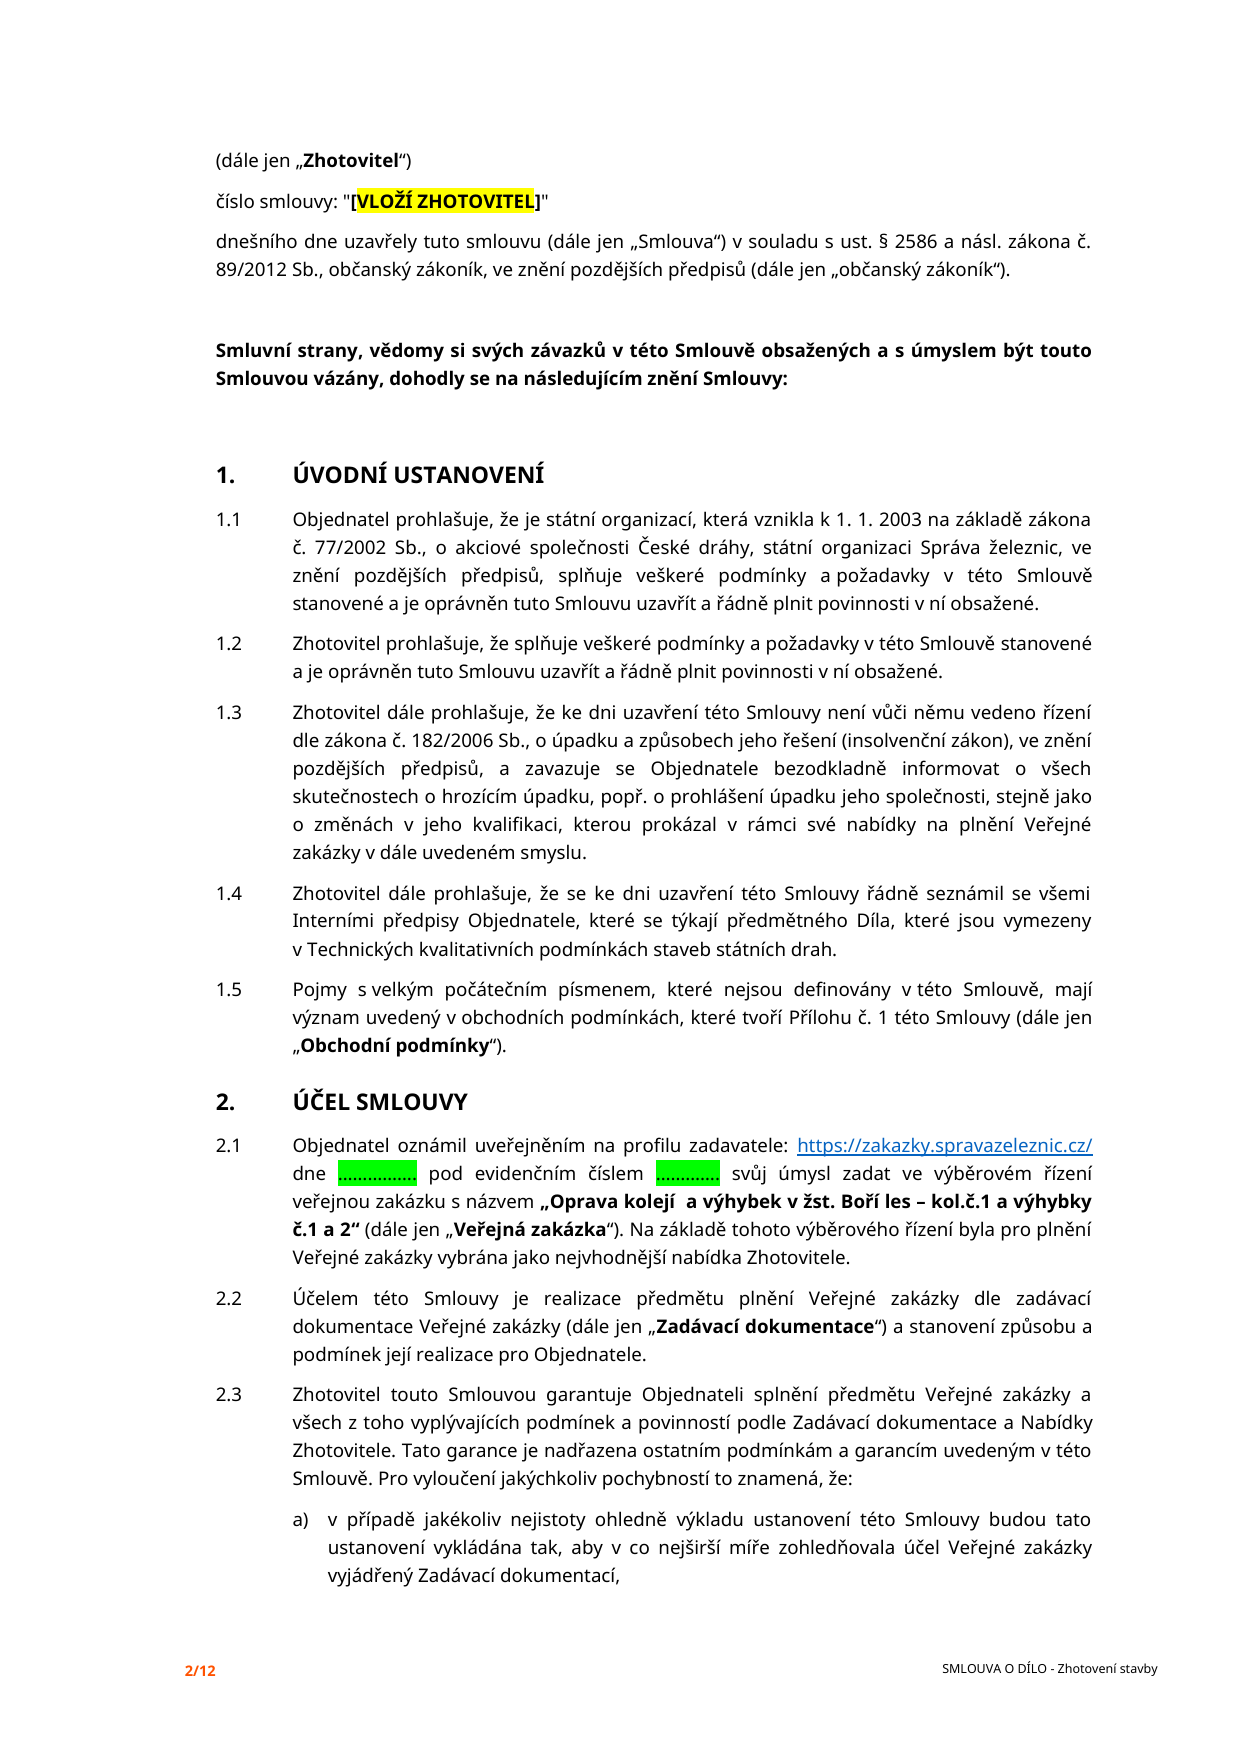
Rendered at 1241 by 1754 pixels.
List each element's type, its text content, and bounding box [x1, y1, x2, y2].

text ÚČEL SMLOUVY [216, 1085, 1093, 1117]
text Smluvní strany, vědomy si svých závazků v této Smlouvě obsažených a s úmyslem být touto Smlouvou vázány, dohodly se na následujícím znění Smlouvy: [216, 338, 1093, 391]
text Zhotovitel dále prohlašuje, že ke dni uzavření této Smlouvy není vůči němu vedeno řízení dle zákona č. 182/2006 Sb., o úpadku a způsobech jeho řešení (insolvenční zákon), ve znění pozdějších předpisů, a zavazuje se Objednatele bezodkladně informovat o všech skutečnostech o hrozícím úpadku, popř. o prohlášení úpadku jeho společnosti, stejně jako o změnách v jeho kvalifikaci, kterou prokázal v rámci své nabídky na plnění Veřejné zakázky v dále uvedeném smyslu. [216, 699, 1093, 865]
text dnešního dne uzavřely tuto smlouvu (dále jen „Smlouva“) v souladu s ust. § 2586 a násl. zákona č. 89/2012 Sb., občanský zákoník, ve znění pozdějších předpisů (dále jen „občanský zákoník“). [216, 228, 1093, 282]
text Účelem této Smlouvy je realizace předmětu plnění Veřejné zakázky dle zadávací dokumentace Veřejné zakázky (dále jen „Zadávací dokumentace“) a stanovení způsobu a podmínek její realizace pro Objednatele. [216, 1285, 1093, 1366]
text číslo smlouvy: "[VLOŽÍ ZHOTOVITEL]" [534, 188, 1093, 213]
text číslo smlouvy: "[VLOŽÍ ZHOTOVITEL]" [216, 188, 357, 213]
text Pojmy s velkým počátečním písmenem, které nejsou definovány v této Smlouvě, mají význam uvedený v obchodních podmínkách, které tvoří Přílohu č. 1 této Smlouvy (dále jen „Obchodní podmínky“). [216, 976, 1093, 1058]
text (dále jen „Zhotovitel“) [216, 147, 1093, 173]
text ÚVODNÍ USTANOVENÍ [216, 459, 1093, 490]
text v případě jakékoliv nejistoty ohledně výkladu ustanovení této Smlouvy budou tato ustanovení vykládána tak, aby v co nejširší míře zohledňovala účel Veřejné zakázky vyjádřený Zadávací dokumentací, [292, 1506, 1093, 1588]
text Zhotovitel dále prohlašuje, že se ke dni uzavření této Smlouvy řádně seznámil se všemi Interními předpisy Objednatele, které se týkají předmětného Díla, které jsou vymezeny v Technických kvalitativních podmínkách staveb státních drah. [216, 880, 1093, 961]
text Zhotovitel prohlašuje, že splňuje veškeré podmínky a požadavky v této Smlouvě stanovené a je oprávněn tuto Smlouvu uzavřít a řádně plnit povinnosti v ní obsažené. [216, 631, 1093, 684]
text Objednatel oznámil uveřejněním na profilu zadavatele: https://zakazky.spravazeleznic.cz/ dne ……………. pod evidenčním číslem …………. svůj úmysl zadat ve výběrovém řízení veřejnou zakázku s názvem „Oprava kolejí a výhybek v žst. Boří les – kol.č.1 a výhybky č.1 a 2“ (dále jen „Veřejná zakázka“). Na základě tohoto výběrového řízení byla pro plnění Veřejné zakázky vybrána jako nejvhodnější nabídka Zhotovitele. [216, 1132, 1093, 1270]
text Objednatel prohlašuje, že je státní organizací, která vznikla k 1. 1. 2003 na základě zákona č. 77/2002 Sb., o akciové společnosti České dráhy, státní organizaci Správa železnic, ve znění pozdějších předpisů, splňuje veškeré podmínky a požadavky v této Smlouvě stanovené a je oprávněn tuto Smlouvu uzavřít a řádně plnit povinnosti v ní obsažené. [216, 506, 1093, 616]
text Zhotovitel touto Smlouvou garantuje Objednateli splnění předmětu Veřejné zakázky a všech z toho vyplývajících podmínek a povinností podle Zadávací dokumentace a Nabídky Zhotovitele. Tato garance je nadřazena ostatním podmínkám a garancím uvedeným v této Smlouvě. Pro vyloučení jakýchkoliv pochybností to znamená, že: [216, 1381, 1093, 1491]
